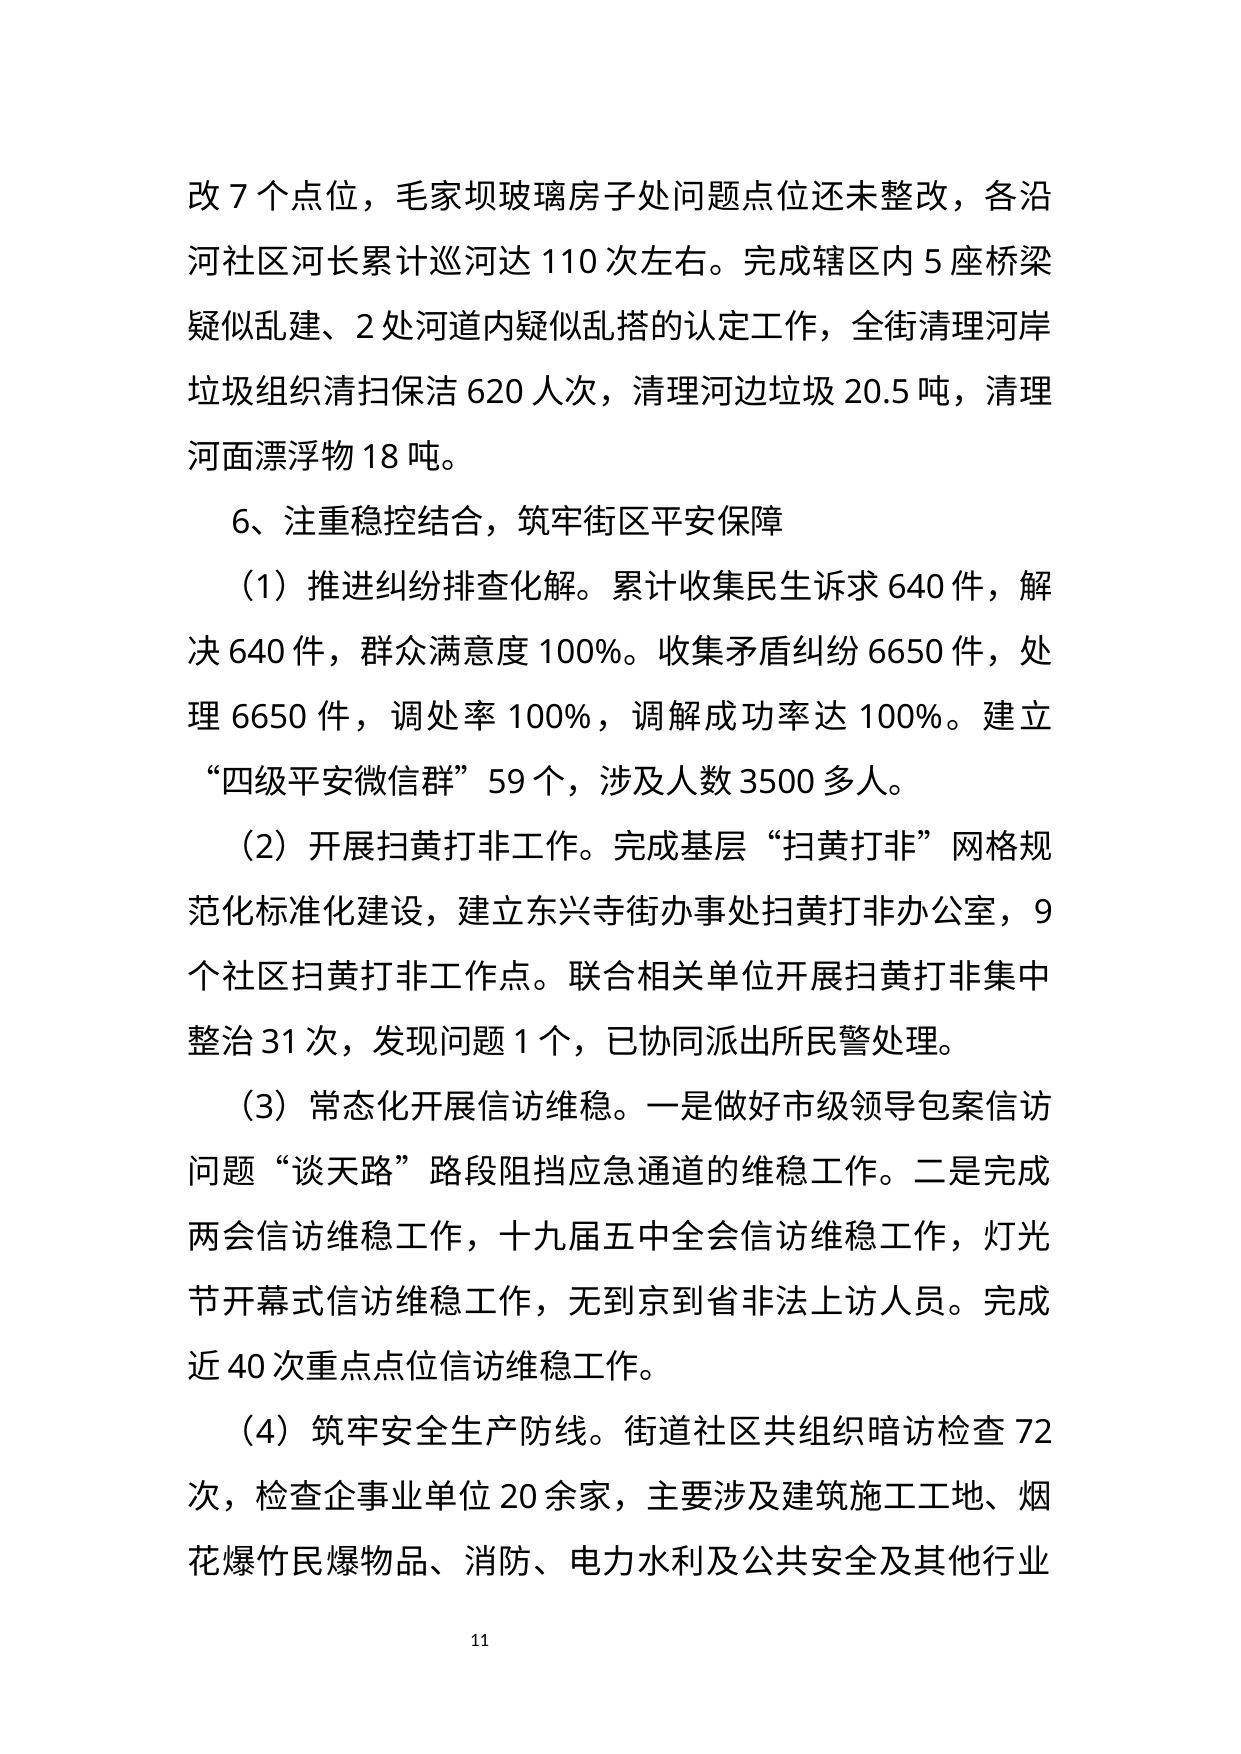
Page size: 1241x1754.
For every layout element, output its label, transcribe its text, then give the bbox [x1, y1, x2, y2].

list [187, 1397, 1053, 1592]
list 6、注重稳控结合，筑牢街区平安保障 [231, 487, 1053, 552]
list （1）推进纠纷排查化解。累计收集民生诉求640件，解决640件，群众满意度100%。收集矛盾纠纷6650件，处理6650件，调处率100%，调解成功率达100%。建立“四级平安微信群”59个，涉及人数3500多人。 [187, 552, 1053, 812]
list （3）常态化开展信访维稳。一是做好市级领导包案信访问题“谈天路”路段阻挡应急通道的维稳工作。二是完成两会信访维稳工作，十九届五中全会信访维稳工作，灯光节开幕式信访维稳工作，无到京到省非法上访人员。完成近40次重点点位信访维稳工作。 [187, 1072, 1053, 1397]
list （2）开展扫黄打非工作。完成基层“扫黄打非”网格规范化标准化建设，建立东兴寺街办事处扫黄打非办公室，9个社区扫黄打非工作点。联合相关单位开展扫黄打非集中整治31次，发现问题1个，已协同派出所民警处理。 [187, 812, 1053, 1072]
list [187, 162, 1053, 487]
